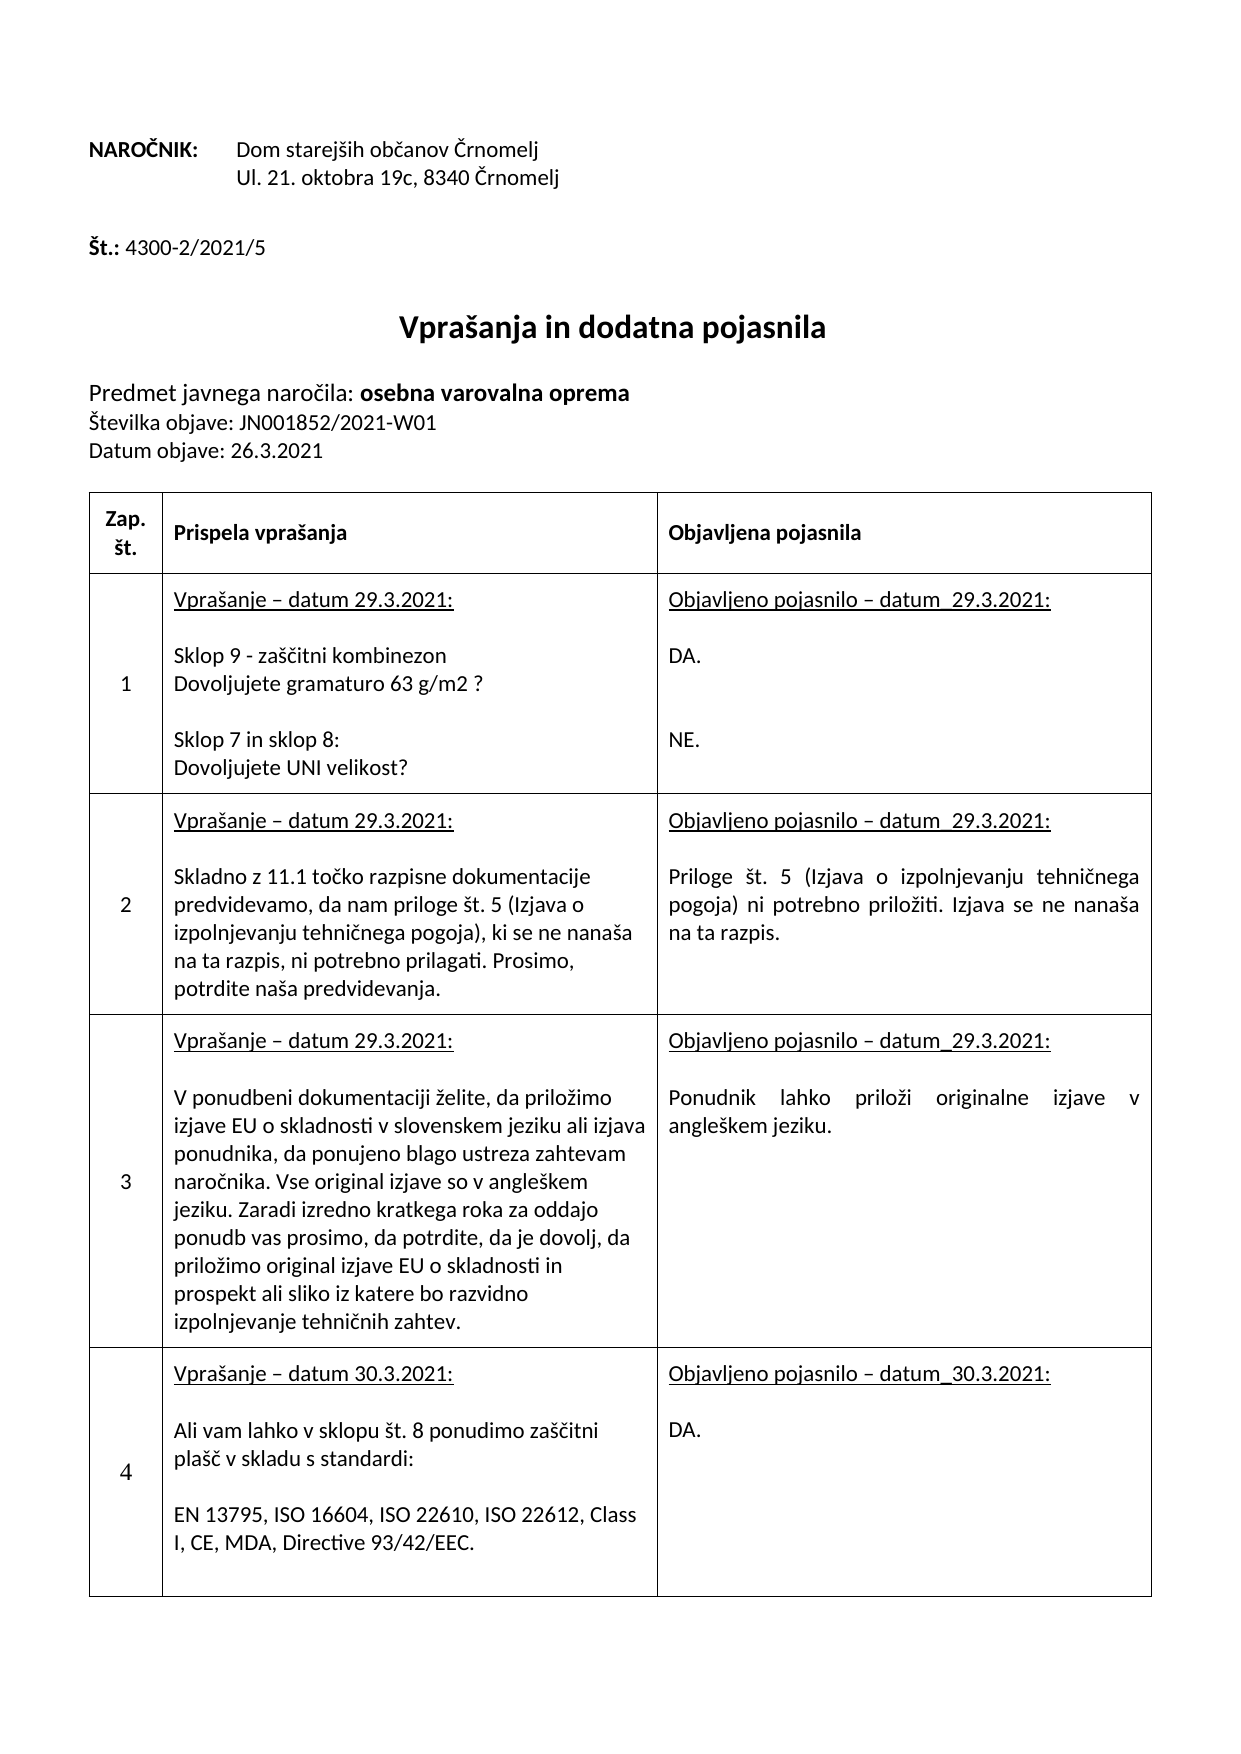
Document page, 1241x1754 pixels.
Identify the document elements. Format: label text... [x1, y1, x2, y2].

text Datum objave: 26.3.2021 [89, 436, 1137, 464]
table_cell Vprašanje – datum 29.3.2021: Sklop 9 - zaščitni kombinezon Dovoljujete gramaturo 63 g/m2 ? Sklop 7 in sklop 8: Dovoljujete UNI velikost? [163, 574, 657, 793]
table_cell Objavljeno pojasnilo – datum_30.3.2021: DA. [658, 1348, 1151, 1596]
table_header Zap. št. [90, 493, 162, 572]
table_cell Objavljeno pojasnilo – datum_29.3.2021: Priloge št. 5 (Izjava o izpolnjevanju tehničnega pogoja) ni potrebno priložiti. Izjava se ne nanaša na ta razpis. [658, 794, 1151, 1014]
text Številka objave: JN001852/2021-W01 [89, 408, 1137, 436]
text Vprašanja in dodatna pojasnila [89, 306, 1137, 347]
table_header Prispela vprašanja [163, 493, 657, 572]
table_header Objavljena pojasnila [658, 493, 1151, 572]
table_cell 3 [90, 1015, 162, 1347]
text Predmet javnega naročila: osebna varovalna oprema [89, 377, 1137, 408]
table_cell Vprašanje – datum 29.3.2021: V ponudbeni dokumentaciji želite, da priložimo izjave EU o skladnosti v slovenskem jeziku ali izjava ponudnika, da ponujeno blago ustreza zahtevam naročnika. Vse original izjave so v angleškem jeziku. Zaradi izredno kratkega roka za oddajo ponudb vas prosimo, da potrdite, da je dovolj, da priložimo original izjave EU o skladnosti in prospekt ali sliko iz katere bo razvidno izpolnjevanje tehničnih zahtev. [163, 1015, 657, 1347]
table_cell 2 [90, 794, 162, 1014]
text Št.: 4300-2/2021/5 [89, 233, 1137, 261]
table_cell Objavljeno pojasnilo – datum_29.3.2021: DA. NE. [658, 574, 1151, 793]
text Ul. 21. oktobra 19c, 8340 Črnomelj [89, 163, 1137, 191]
text NAROČNIK: Dom starejših občanov Črnomelj [89, 135, 1137, 163]
table_cell Vprašanje – datum 30.3.2021: Ali vam lahko v sklopu št. 8 ponudimo zaščitni plašč v skladu s standardi: EN 13795, ISO 16604, ISO 22610, ISO 22612, Class I, CE, MDA, Directive 93/42/EEC. [163, 1348, 657, 1596]
table_cell Objavljeno pojasnilo – datum_29.3.2021: Ponudnik lahko priloži originalne izjave v angleškem jeziku. [658, 1015, 1151, 1347]
table_cell Vprašanje – datum 29.3.2021: Skladno z 11.1 točko razpisne dokumentacije predvidevamo, da nam priloge št. 5 (Izjava o izpolnjevanju tehničnega pogoja), ki se ne nanaša na ta razpis, ni potrebno prilagati. Prosimo, potrdite naša predvidevanja. [163, 794, 657, 1014]
table_cell 4 [90, 1348, 162, 1596]
table_cell 1 [90, 574, 162, 793]
